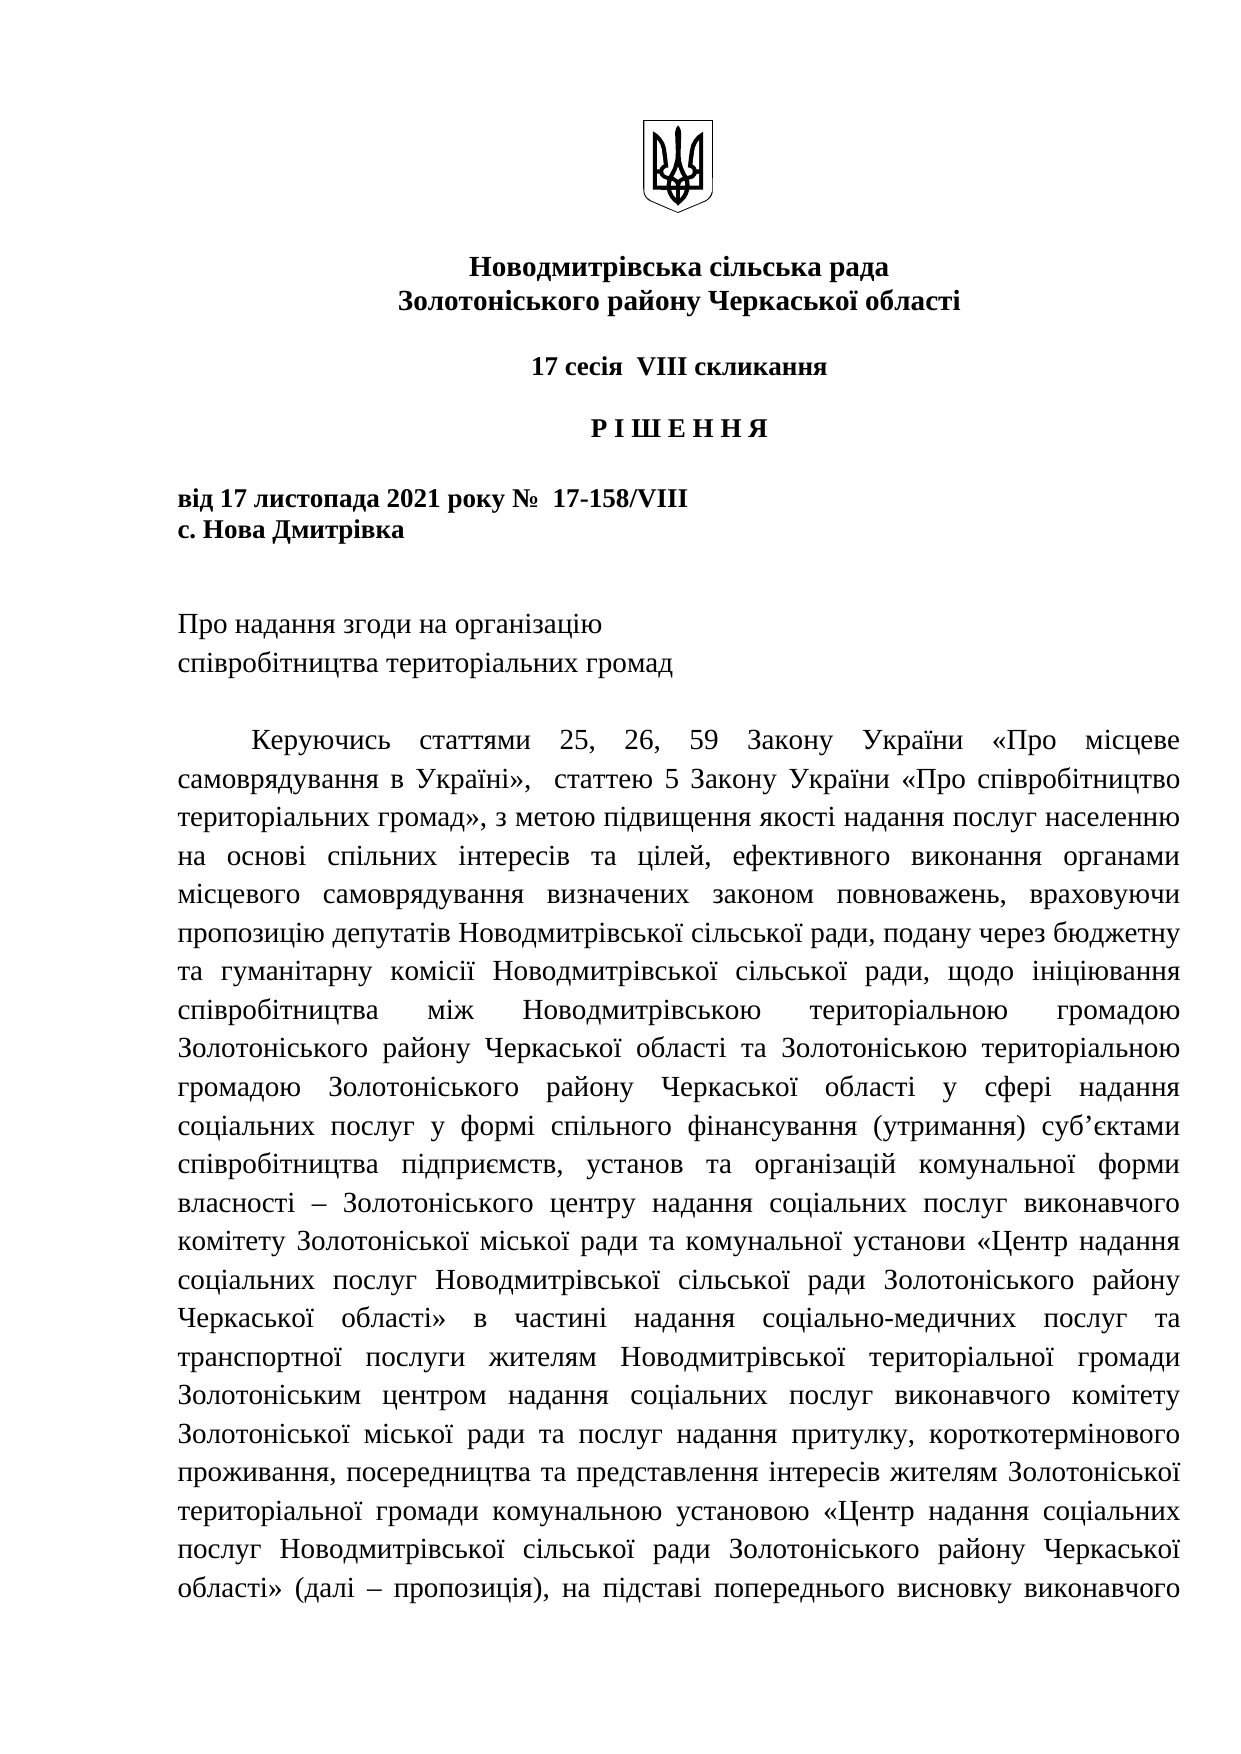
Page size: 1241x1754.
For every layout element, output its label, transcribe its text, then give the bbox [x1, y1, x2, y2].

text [177, 722, 1181, 1604]
subtitle Новодмитрівська сільська рада [177, 249, 1181, 283]
text від 17 листопада 2021 року № 17-158/VІІІ [177, 482, 1181, 513]
text с. Нова Дмитрівка [177, 513, 1181, 544]
text Про надання згоди на організацію [177, 607, 1179, 640]
subtitle Золотоніського району Черкаської області [177, 283, 1181, 317]
text 17 сесія VIІІ скликання [177, 350, 1181, 381]
subtitle Р І Ш Е Н Н Я [177, 412, 1181, 444]
text співробітництва територіальних громад [177, 645, 1179, 679]
